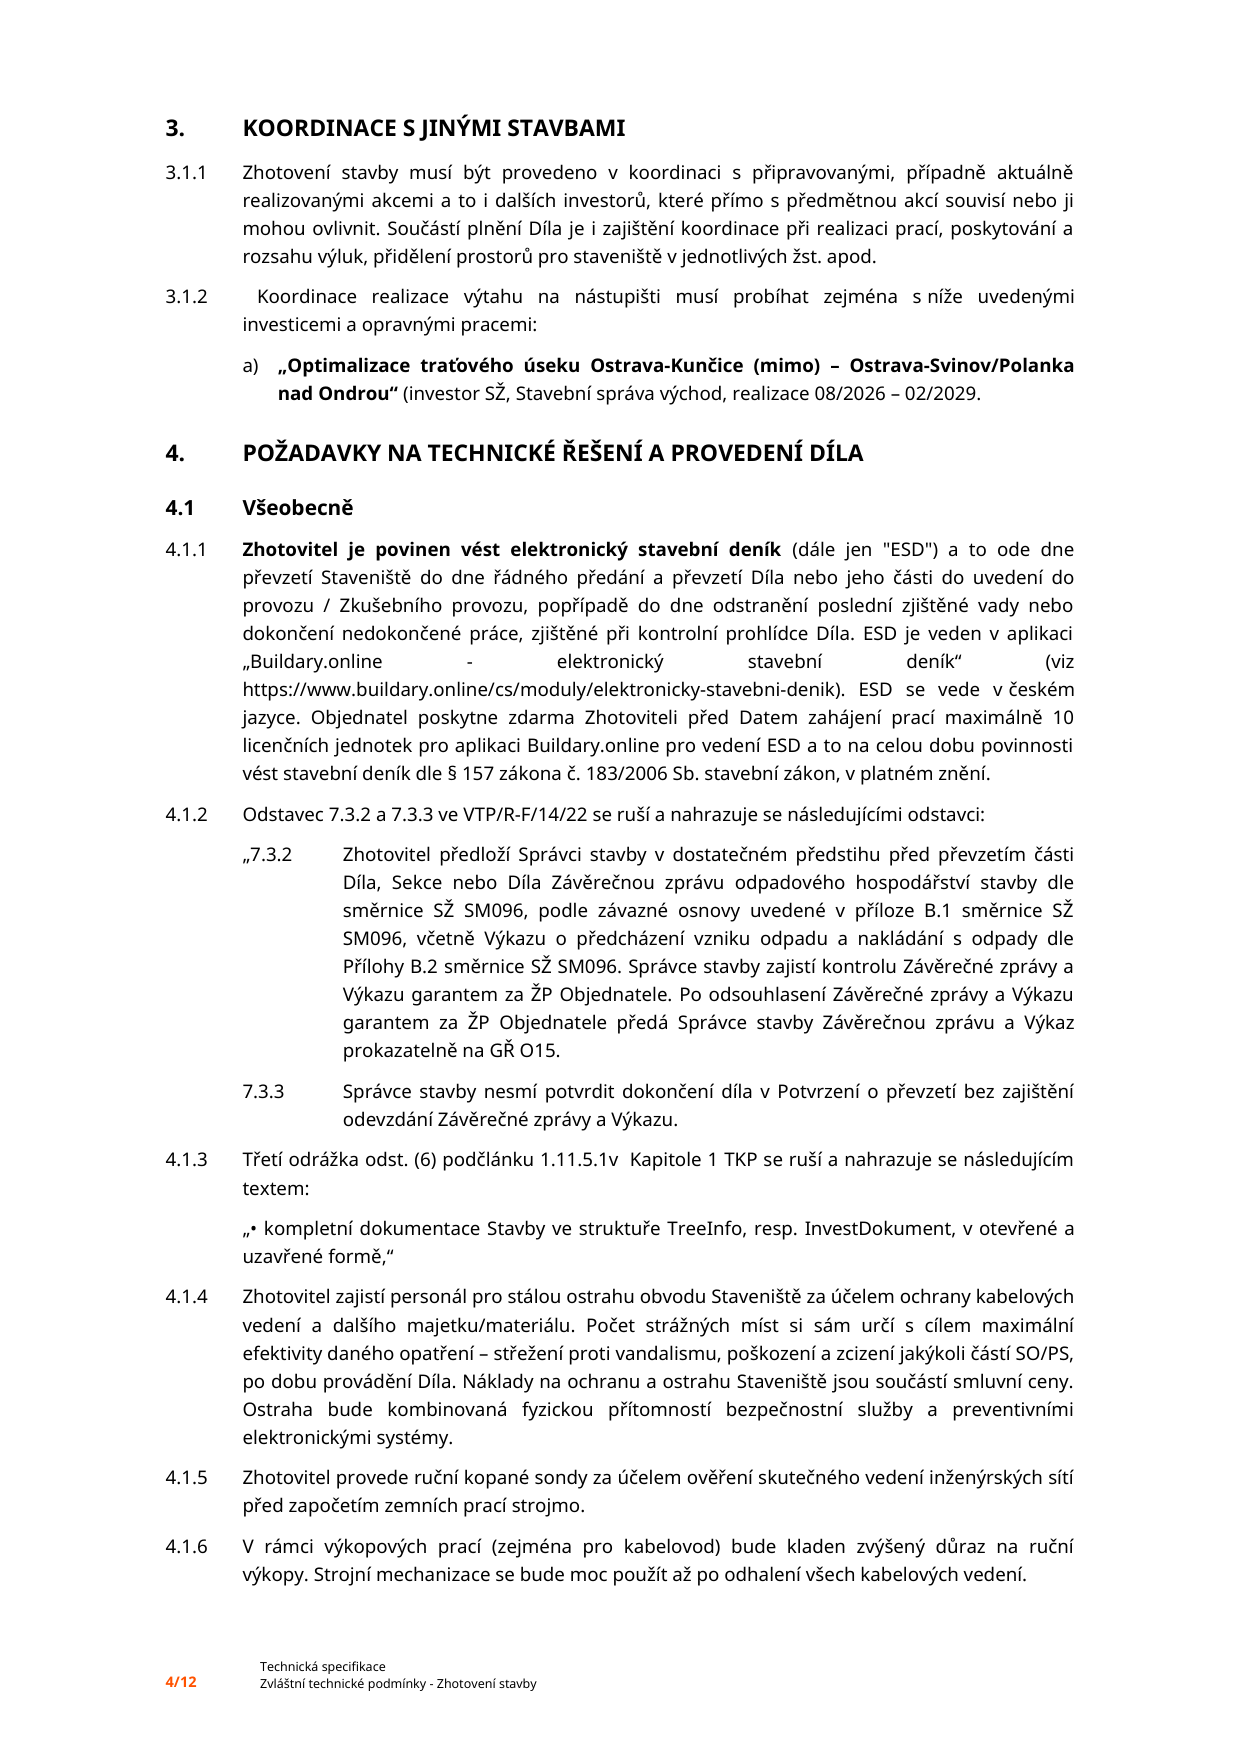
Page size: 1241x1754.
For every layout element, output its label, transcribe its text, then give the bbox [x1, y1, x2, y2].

text Zhotovitel zajistí personál pro stálou ostrahu obvodu Staveniště za účelem ochrany kabelových vedení a dalšího majetku/materiálu. Počet strážných míst si sám určí s cílem maximální efektivity daného opatření – střežení proti vandalismu, poškození a zcizení jakýkoli částí SO/PS, po dobu provádění Díla. Náklady na ochranu a ostrahu Staveniště jsou součástí smluvní ceny. Ostraha bude kombinovaná fyzickou přítomností bezpečnostní služby a preventivními elektronickými systémy. [165, 1284, 1075, 1449]
text V rámci výkopových prací (zejména pro kabelovod) bude kladen zvýšený důraz na ruční výkopy. Strojní mechanizace se bude moc použít až po odhalení všech kabelových vedení. [165, 1533, 1075, 1587]
text 7.3.3 Správce stavby nesmí potvrdit dokončení díla v Potvrzení o převzetí bez zajištění odevzdání Závěrečné zprávy a Výkazu. [242, 1078, 1075, 1132]
text „7.3.2 Zhotovitel předloží Správci stavby v dostatečném předstihu před převzetím části Díla, Sekce nebo Díla Závěrečnou zprávu odpadového hospodářství stavby dle směrnice SŽ SM096, podle závazné osnovy uvedené v příloze B.1 směrnice SŽ SM096, včetně Výkazu o předcházení vzniku odpadu a nakládání s odpady dle Přílohy B.2 směrnice SŽ SM096. Správce stavby zajistí kontrolu Závěrečné zprávy a Výkazu garantem za ŽP Objednatele. Po odsouhlasení Závěrečné zprávy a Výkazu garantem za ŽP Objednatele předá Správce stavby Závěrečnou zprávu a Výkaz prokazatelně na GŘ O15. [242, 842, 1075, 1063]
text Zhotovitel provede ruční kopané sondy za účelem ověření skutečného vedení inženýrských sítí před započetím zemních prací strojmo. [165, 1464, 1075, 1518]
text „Optimalizace traťového úseku Ostrava-Kunčice (mimo) – Ostrava-Svinov/Polanka nad Ondrou“ (investor SŽ, Stavební správa východ, realizace 08/2026 – 02/2029. [242, 352, 1075, 406]
list Třetí odrážka odst. (6) podčlánku 1.11.5.1v Kapitole 1 TKP se ruší a nahrazuje se následujícím textem: [165, 1147, 1075, 1200]
text Odstavec 7.3.2 a 7.3.3 ve VTP/R-F/14/22 se ruší a nahrazuje se následujícími odstavci: [165, 801, 1075, 827]
text POŽADAVKY NA TECHNICKÉ ŘEŠENÍ A PROVEDENÍ DÍLA [165, 437, 1075, 469]
text KOORDINACE S JINÝMI STAVBAMI [165, 112, 1075, 143]
text Všeobecně [165, 493, 1075, 521]
text „• kompletní dokumentace Stavby ve struktuře TreeInfo, resp. InvestDokument, v otevřené a uzavřené formě,“ [242, 1215, 1075, 1269]
text Koordinace realizace výtahu na nástupišti musí probíhat zejména s níže uvedenými investicemi a opravnými pracemi: [165, 284, 1075, 337]
text Zhotovitel je povinen vést elektronický stavební deník (dále jen "ESD") a to ode dne převzetí Staveniště do dne řádného předání a převzetí Díla nebo jeho části do uvedení do provozu / Zkušebního provozu, popřípadě do dne odstranění poslední zjištěné vady nebo dokončení nedokončené práce, zjištěné při kontrolní prohlídce Díla. ESD je veden v aplikaci „Buildary.online - elektronický stavební deník“ (viz https://www.buildary.online/cs/moduly/elektronicky-stavebni-denik). ESD se vede v českém jazyce. Objednatel poskytne zdarma Zhotoviteli před Datem zahájení prací maximálně 10 licenčních jednotek pro aplikaci Buildary.online pro vedení ESD a to na celou dobu povinnosti vést stavební deník dle § 157 zákona č. 183/2006 Sb. stavební zákon, v platném znění. [165, 536, 1075, 786]
text Zhotovení stavby musí být provedeno v koordinaci s připravovanými, případně aktuálně realizovanými akcemi a to i dalších investorů, které přímo s předmětnou akcí souvisí nebo ji mohou ovlivnit. Součástí plnění Díla je i zajištění koordinace při realizaci prací, poskytování a rozsahu výluk, přidělení prostorů pro staveniště v jednotlivých žst. apod. [165, 159, 1075, 269]
